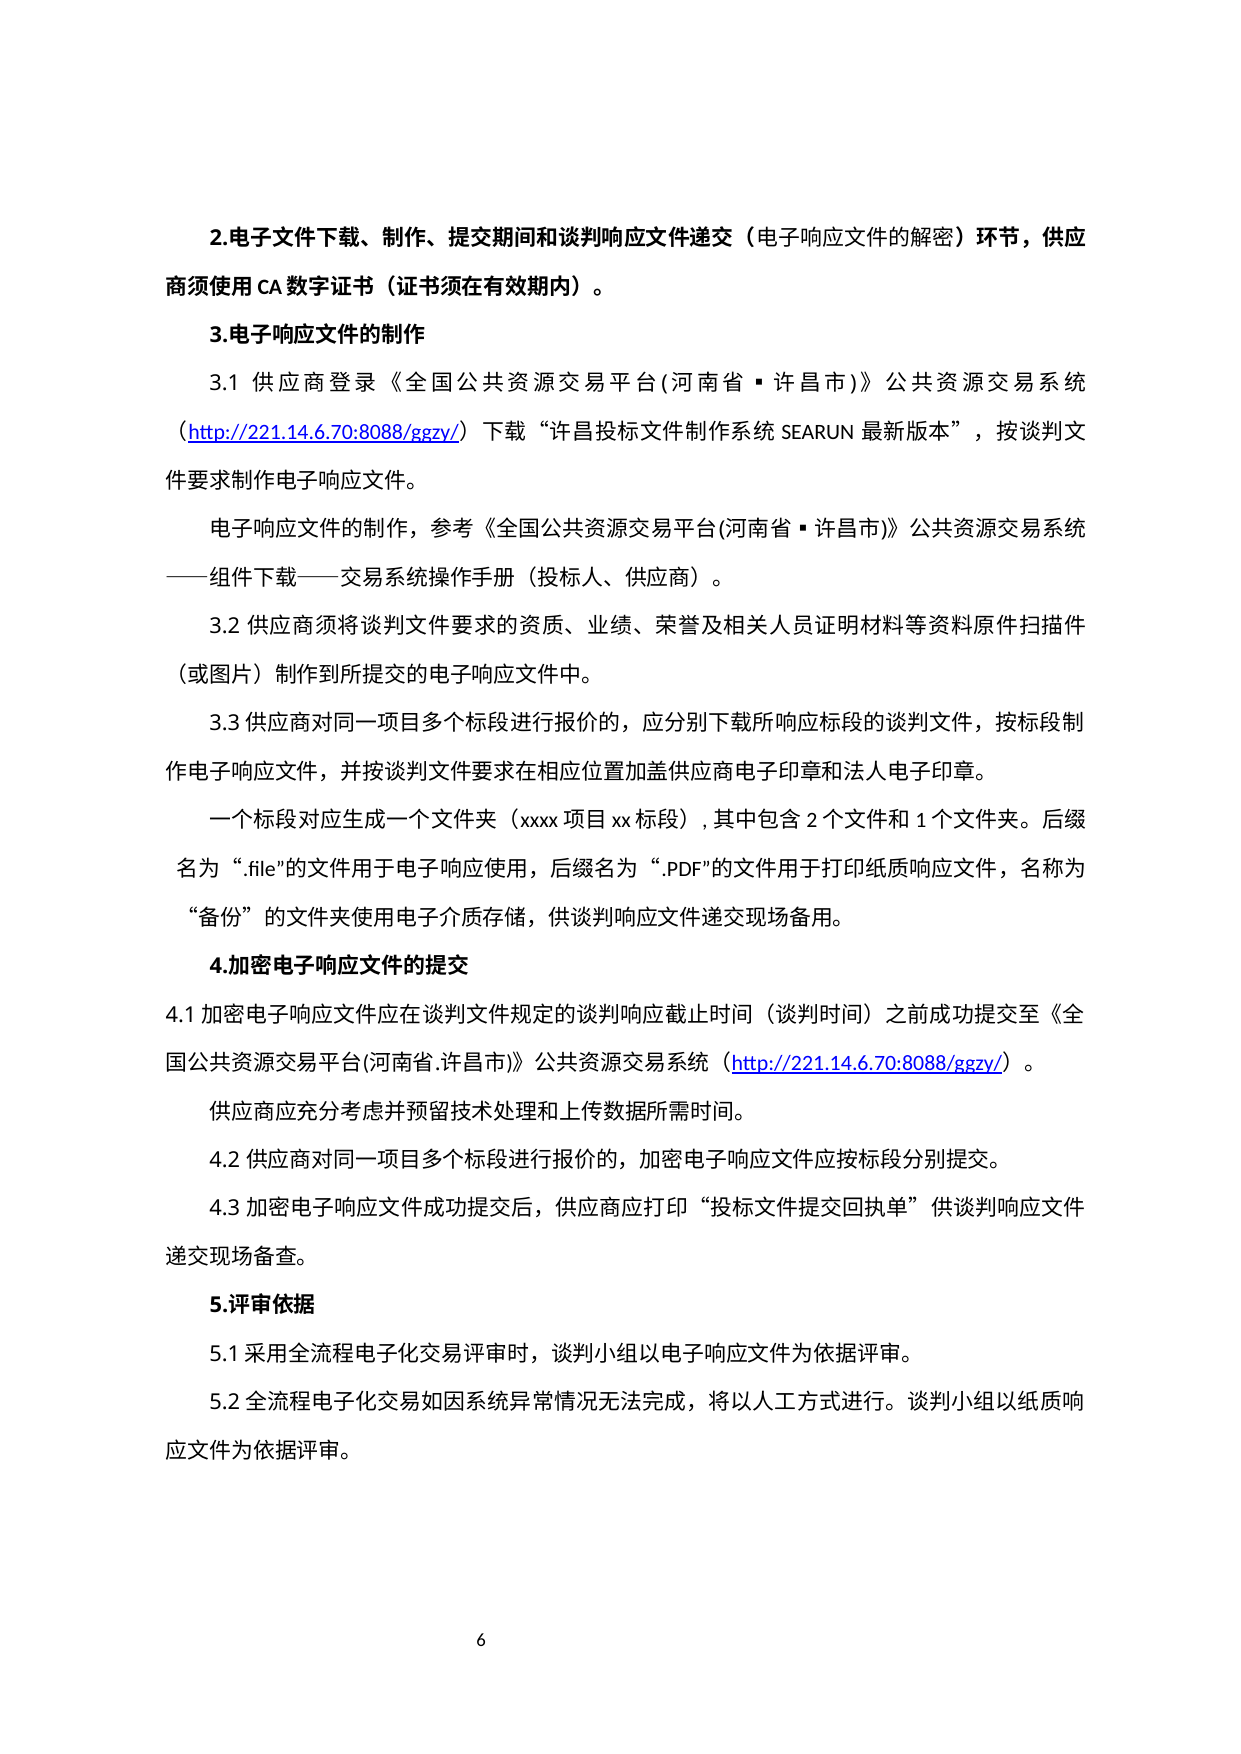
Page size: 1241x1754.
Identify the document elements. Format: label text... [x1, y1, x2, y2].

text 3.电子响应文件的制作 [165, 317, 1087, 349]
text 4.加密电子响应文件的提交 [165, 948, 1087, 980]
text 电子响应文件的制作，参考《全国公共资源交易平台(河南省▪许昌市)》公共资源交易系统——组件下载——交易系统操作手册（投标人、供应商）。 [165, 511, 1087, 592]
text 5.1采用全流程电子化交易评审时，谈判小组以电子响应文件为依据评审。 [165, 1335, 1087, 1368]
text 一个标段对应生成一个文件夹（xxxx项目xx标段）, 其中包含2个文件和1个文件夹。后缀名为“.file”的文件用于电子响应使用，后缀名为“.PDF”的文件用于打印纸质响应文件，名称为“备份”的文件夹使用电子介质存储，供谈判响应文件递交现场备用。 [176, 802, 1087, 932]
text 4.2 供应商对同一项目多个标段进行报价的，加密电子响应文件应按标段分别提交。 [165, 1142, 1087, 1174]
text 3.2 供应商须将谈判文件要求的资质、业绩、荣誉及相关人员证明材料等资料原件扫描件（或图片）制作到所提交的电子响应文件中。 [165, 608, 1087, 689]
text 4.1加密电子响应文件应在谈判文件规定的谈判响应截止时间（谈判时间）之前成功提交至《全国公共资源交易平台(河南省.许昌市)》公共资源交易系统（http://221.14.6.70:8088/ggzy/）。 [165, 996, 1087, 1077]
text 2.电子文件下载、制作、提交期间和谈判响应文件递交（电子响应文件的解密）环节，供应商须使用CA数字证书（证书须在有效期内）。 [165, 219, 1087, 301]
text 4.3 加密电子响应文件成功提交后，供应商应打印“投标文件提交回执单”供谈判响应文件递交现场备查。 [165, 1190, 1087, 1271]
text 5.2全流程电子化交易如因系统异常情况无法完成，将以人工方式进行。谈判小组以纸质响应文件为依据评审。 [165, 1384, 1087, 1465]
text 供应商应充分考虑并预留技术处理和上传数据所需时间。 [165, 1093, 1087, 1126]
text 3.3供应商对同一项目多个标段进行报价的，应分别下载所响应标段的谈判文件，按标段制作电子响应文件，并按谈判文件要求在相应位置加盖供应商电子印章和法人电子印章。 [165, 705, 1087, 786]
text 5.评审依据 [165, 1287, 1087, 1319]
text 3.1 供应商登录《全国公共资源交易平台(河南省▪许昌市)》公共资源交易系统（http://221.14.6.70:8088/ggzy/）下载“许昌投标文件制作系统SEARUN 最新版本”，按谈判文件要求制作电子响应文件。 [165, 365, 1087, 495]
